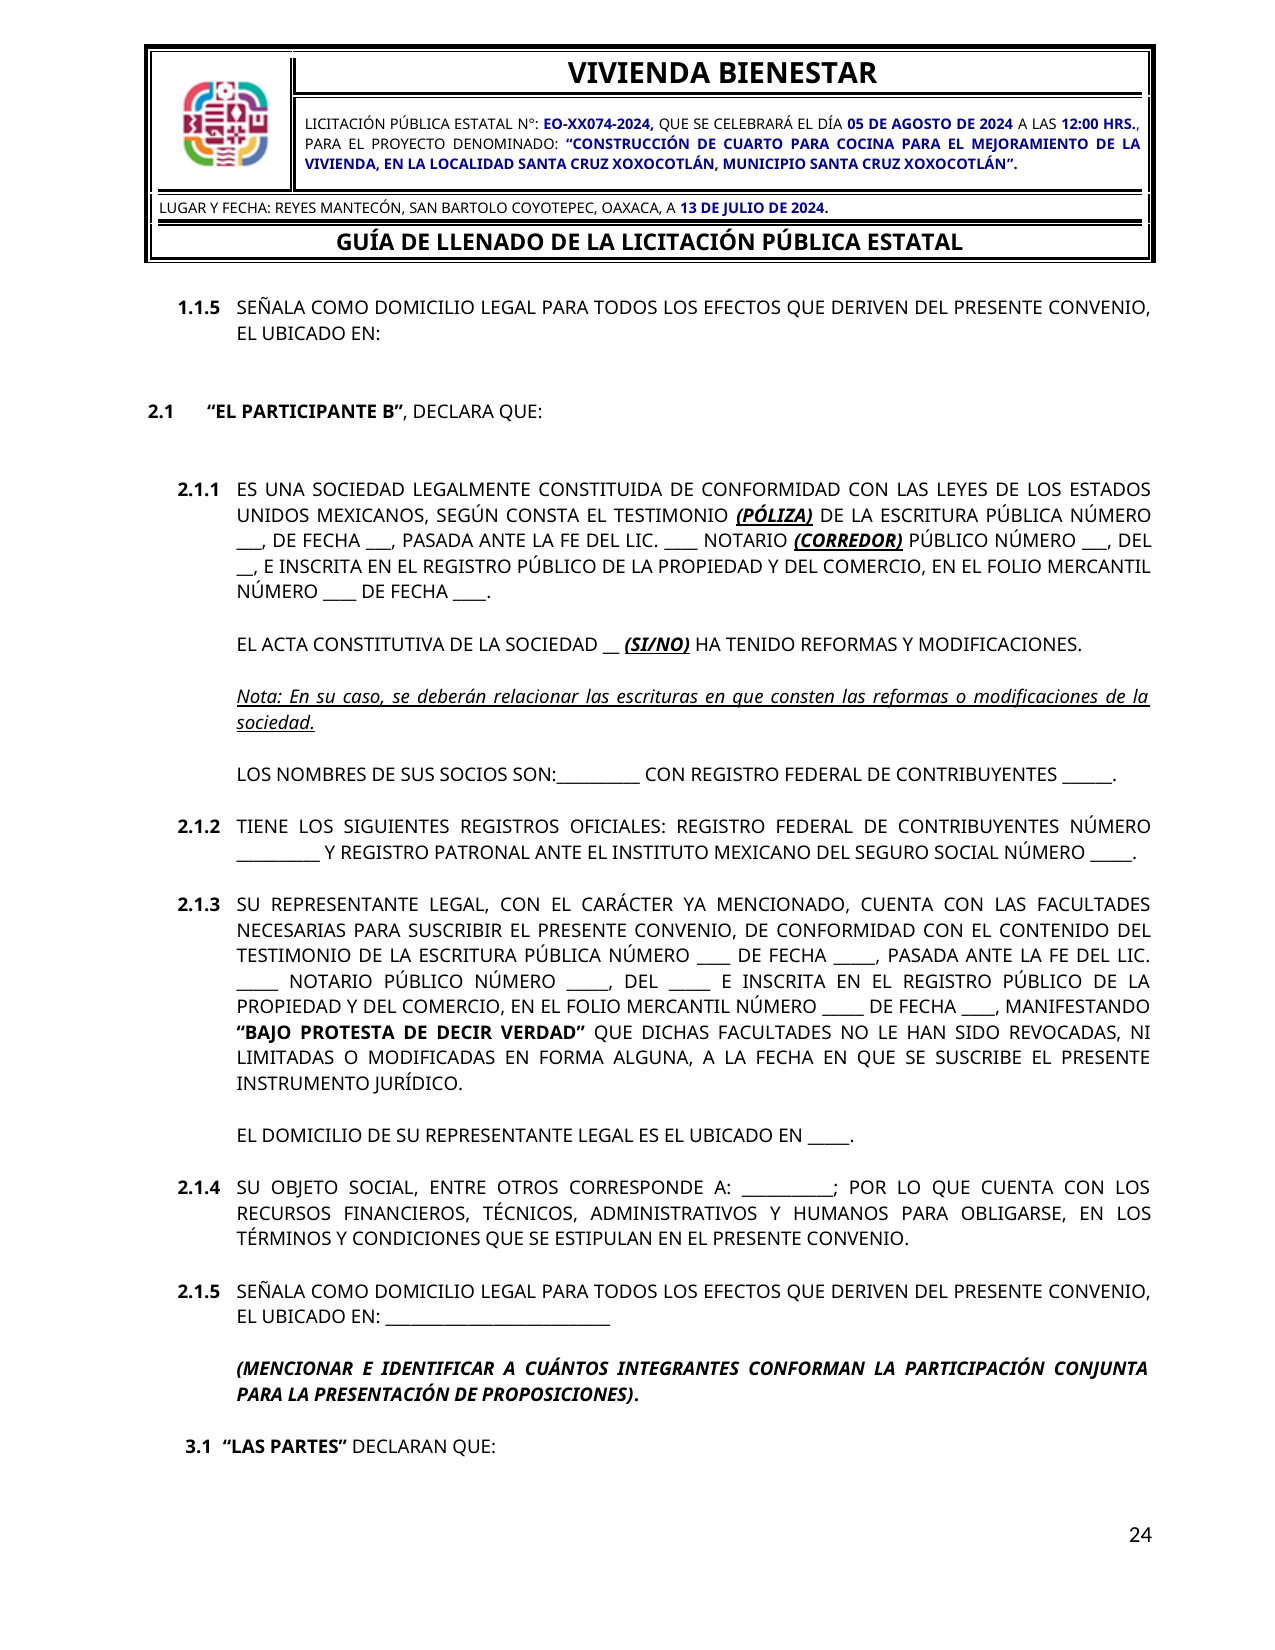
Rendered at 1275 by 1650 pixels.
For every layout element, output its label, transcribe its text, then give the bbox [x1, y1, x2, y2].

list “LAS PARTES” DECLARAN QUE: [185, 1433, 1152, 1459]
text (MENCIONAR E IDENTIFICAR A CUÁNTOS INTEGRANTES CONFORMAN LA PARTICIPACIÓN CONJUNTA PARA LA PRESENTACIÓN DE PROPOSICIONES). [236, 1356, 1152, 1407]
text 2.1.4 SU OBJETO SOCIAL, ENTRE OTROS CORRESPONDE A: ___________; POR LO QUE CUENTA CON LOS RECURSOS FINANCIEROS, TÉCNICOS, ADMINISTRATIVOS Y HUMANOS PARA OBLIGARSE, EN LOS TÉRMINOS Y CONDICIONES QUE SE ESTIPULAN EN EL PRESENTE CONVENIO. [177, 1174, 1152, 1251]
text 2.1 “EL PARTICIPANTE B”, DECLARA QUE: [148, 398, 1152, 424]
text EL ACTA CONSTITUTIVA DE LA SOCIEDAD __ (SI/NO) HA TENIDO REFORMAS Y MODIFICACIONES. [236, 631, 1152, 657]
text EL DOMICILIO DE SU REPRESENTANTE LEGAL ES EL UBICADO EN _____. [236, 1122, 1152, 1148]
text 2.1.2 TIENE LOS SIGUIENTES REGISTROS OFICIALES: REGISTRO FEDERAL DE CONTRIBUYENTES NÚMERO __________ Y REGISTRO PATRONAL ANTE EL INSTITUTO MEXICANO DEL SEGURO SOCIAL NÚMERO _____. [177, 813, 1152, 864]
text 1.1.5 SEÑALA COMO DOMICILIO LEGAL PARA TODOS LOS EFECTOS QUE DERIVEN DEL PRESENTE CONVENIO, EL UBICADO EN: [177, 294, 1152, 345]
text 2.1.3 SU REPRESENTANTE LEGAL, CON EL CARÁCTER YA MENCIONADO, CUENTA CON LAS FACULTADES NECESARIAS PARA SUSCRIBIR EL PRESENTE CONVENIO, DE CONFORMIDAD CON EL CONTENIDO DEL TESTIMONIO DE LA ESCRITURA PÚBLICA NÚMERO ____ DE FECHA _____, PASADA ANTE LA FE DEL LIC. _____ NOTARIO PÚBLICO NÚMERO _____, DEL _____ E INSCRITA EN EL REGISTRO PÚBLICO DE LA PROPIEDAD Y DEL COMERCIO, EN EL FOLIO MERCANTIL NÚMERO _____ DE FECHA ____, MANIFESTANDO “BAJO PROTESTA DE DECIR VERDAD” QUE DICHAS FACULTADES NO LE HAN SIDO REVOCADAS, NI LIMITADAS O MODIFICADAS EN FORMA ALGUNA, A LA FECHA EN QUE SE SUSCRIBE EL PRESENTE INSTRUMENTO JURÍDICO. [177, 891, 1152, 1096]
picture [172, 73, 279, 172]
text Nota: En su caso, se deberán relacionar las escrituras en que consten las reformas o modificaciones de la sociedad. [236, 683, 1152, 734]
text LOS NOMBRES DE SUS SOCIOS SON:__________ CON REGISTRO FEDERAL DE CONTRIBUYENTES ______. [236, 761, 1152, 787]
text 2.1.1 ES UNA SOCIEDAD LEGALMENTE CONSTITUIDA DE CONFORMIDAD CON LAS LEYES DE LOS ESTADOS UNIDOS MEXICANOS, SEGÚN CONSTA EL TESTIMONIO (PÓLIZA) DE LA ESCRITURA PÚBLICA NÚMERO ___, DE FECHA ___, PASADA ANTE LA FE DEL LIC. ____ NOTARIO (CORREDOR) PÚBLICO NÚMERO ___, DEL __, E INSCRITA EN EL REGISTRO PÚBLICO DE LA PROPIEDAD Y DEL COMERCIO, EN EL FOLIO MERCANTIL NÚMERO ____ DE FECHA ____. [177, 477, 1152, 604]
text 2.1.5 SEÑALA COMO DOMICILIO LEGAL PARA TODOS LOS EFECTOS QUE DERIVEN DEL PRESENTE CONVENIO, EL UBICADO EN: ___________________________ [177, 1278, 1152, 1329]
